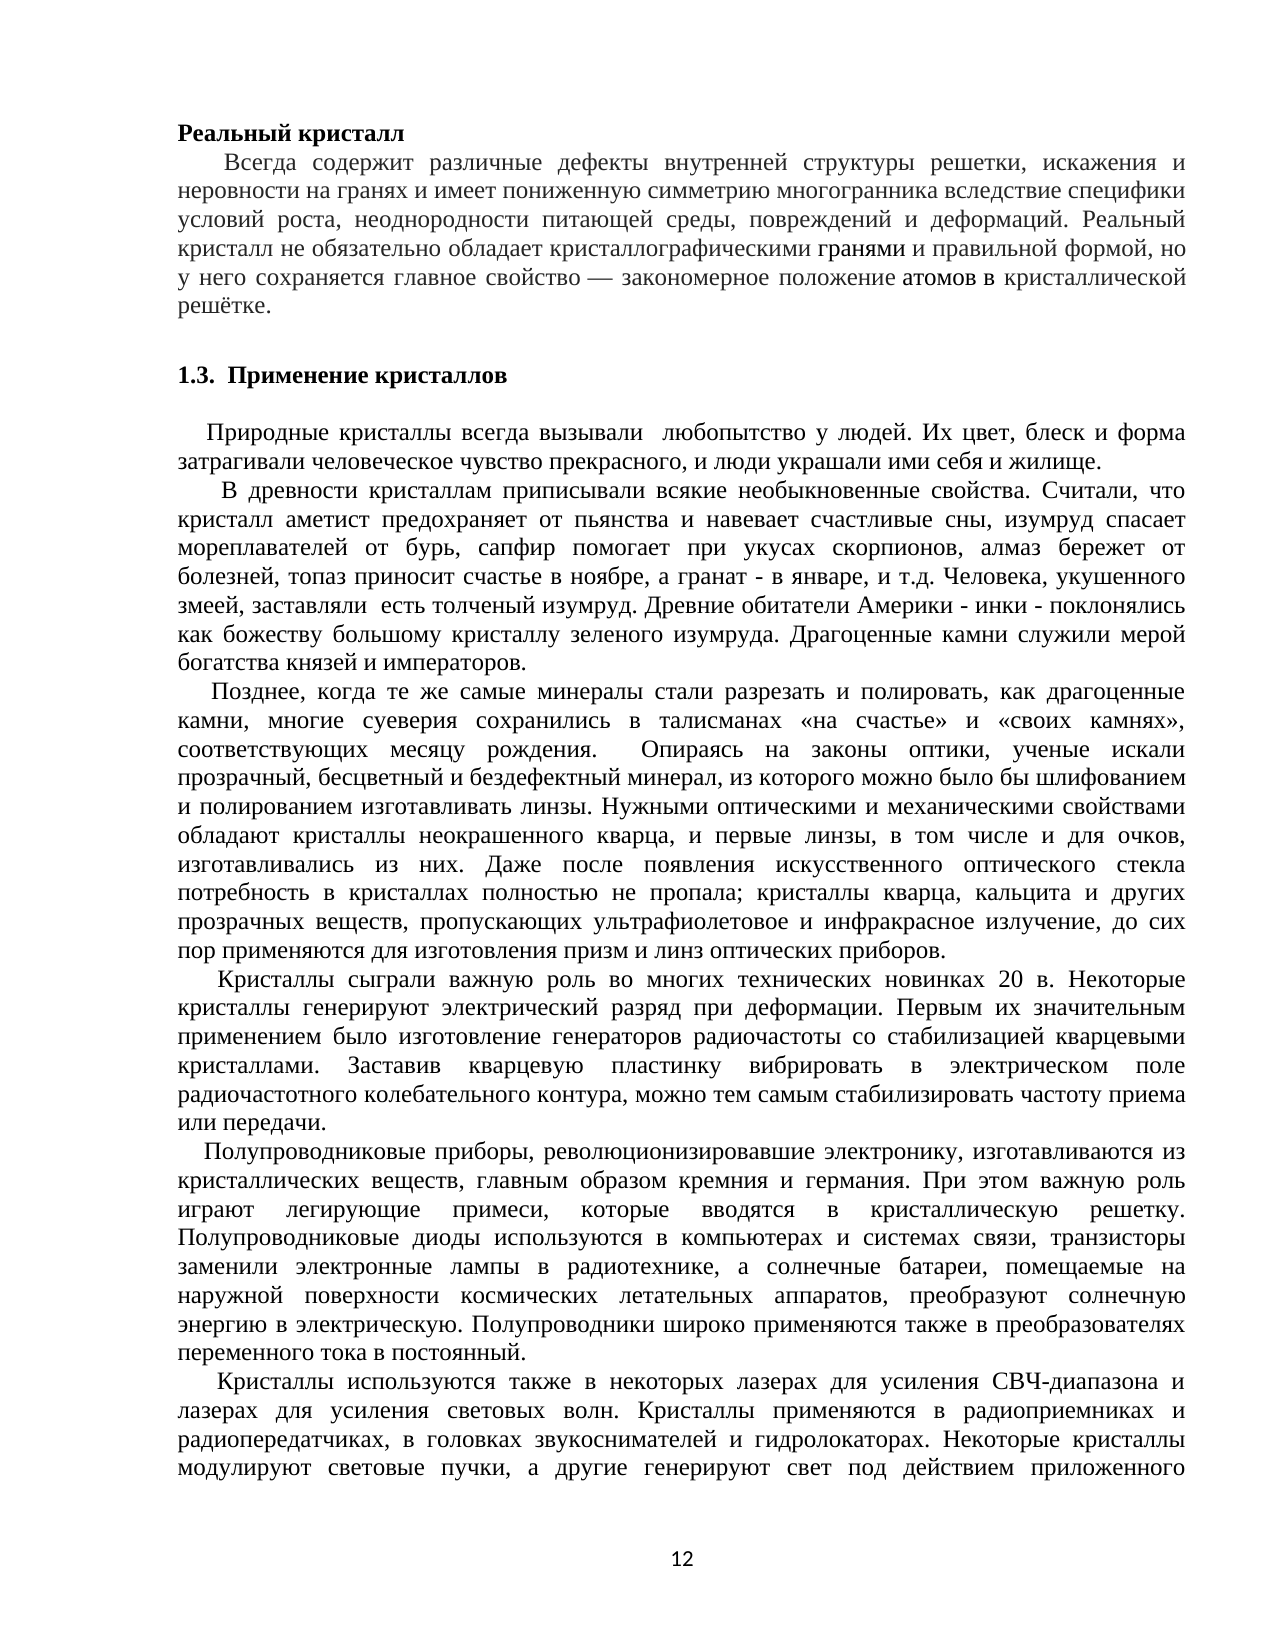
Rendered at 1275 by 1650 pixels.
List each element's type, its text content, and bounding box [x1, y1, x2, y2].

list Позднее, когда те же самые минералы стали разрезать и полировать, как драгоценные камни, многие суеверия сохранились в талисманах «на счастье» и «своих камнях», соответствующих месяцу рождения. Опираясь на законы оптики, ученые искали прозрачный, бесцветный и бездефектный минерал, из которого можно было бы шлифованием и полированием изготавливать линзы. Нужными оптическими и механическими свойствами обладают кристаллы неокрашенного кварца, и первые линзы, в том числе и для очков, изготавливались из них. Даже после появления искусственного оптического стекла потребность в кристаллах полностью не пропала; кристаллы кварца, кальцита и других прозрачных веществ, пропускающих ультрафиолетовое и инфракрасное излучение, до сих пор применяются для изготовления призм и линз оптических приборов. [177, 676, 1186, 964]
list Кристаллы сыграли важную роль во многих технических новинках 20 в. Некоторые кристаллы генерируют электрический разряд при деформации. Первым их значительным применением было изготовление генераторов радиочастоты со стабилизацией кварцевыми кристаллами. Заставив кварцевую пластинку вибрировать в электрическом поле радиочастотного колебательного контура, можно тем самым стабилизировать частоту приема или передачи. [177, 964, 1186, 1136]
list Полупроводниковые приборы, революционизировавшие электронику, изготавливаются из кристаллических веществ, главным образом кремния и германия. При этом важную роль играют легирующие примеси, которые вводятся в кристаллическую решетку. Полупроводниковые диоды используются в компьютерах и системах связи, транзисторы заменили электронные лампы в радиотехнике, а солнечные батареи, помещаемые на наружной поверхности космических летательных аппаратов, преобразуют солнечную энергию в электрическую. Полупроводники широко применяются также в преобразователях переменного тока в постоянный. [177, 1136, 1186, 1366]
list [177, 1366, 1186, 1481]
text Всегда содержит различные дефекты внутренней структуры решетки, искажения и неровности на гранях и имеет пониженную симметрию многогранника вследствие специфики условий роста, неоднородности питающей среды, повреждений и деформаций. Реальный кристалл не обязательно обладает кристаллографическими гранями и правильной формой, но у него сохраняется главное свойство — закономерное положение атомов в кристаллической решётке. [177, 147, 1186, 319]
text Реальный кристалл [177, 118, 1186, 147]
text В древности кристаллам приписывали всякие необыкновенные свойства. Считали, что кристалл аметист предохраняет от пьянства и навевает счастливые сны, изумруд спасает мореплавателей от бурь, сапфир помогает при укусах скорпионов, алмаз бережет от болезней, топаз приносит счастье в ноябре, а гранат - в январе, и т.д. Человека, укушенного змеей, заставляли есть толченый изумруд. Древние обитатели Америки - инки - поклонялись как божеству большому кристаллу зеленого изумруда. Драгоценные камни служили мерой богатства князей и императоров. [177, 475, 1186, 676]
list 1.3. Применение кристаллов [177, 361, 1186, 389]
list Природные кристаллы всегда вызывали любопытство у людей. Их цвет, блеск и форма затрагивали человеческое чувство прекрасного, и люди украшали ими себя и жилище. [177, 417, 1186, 475]
